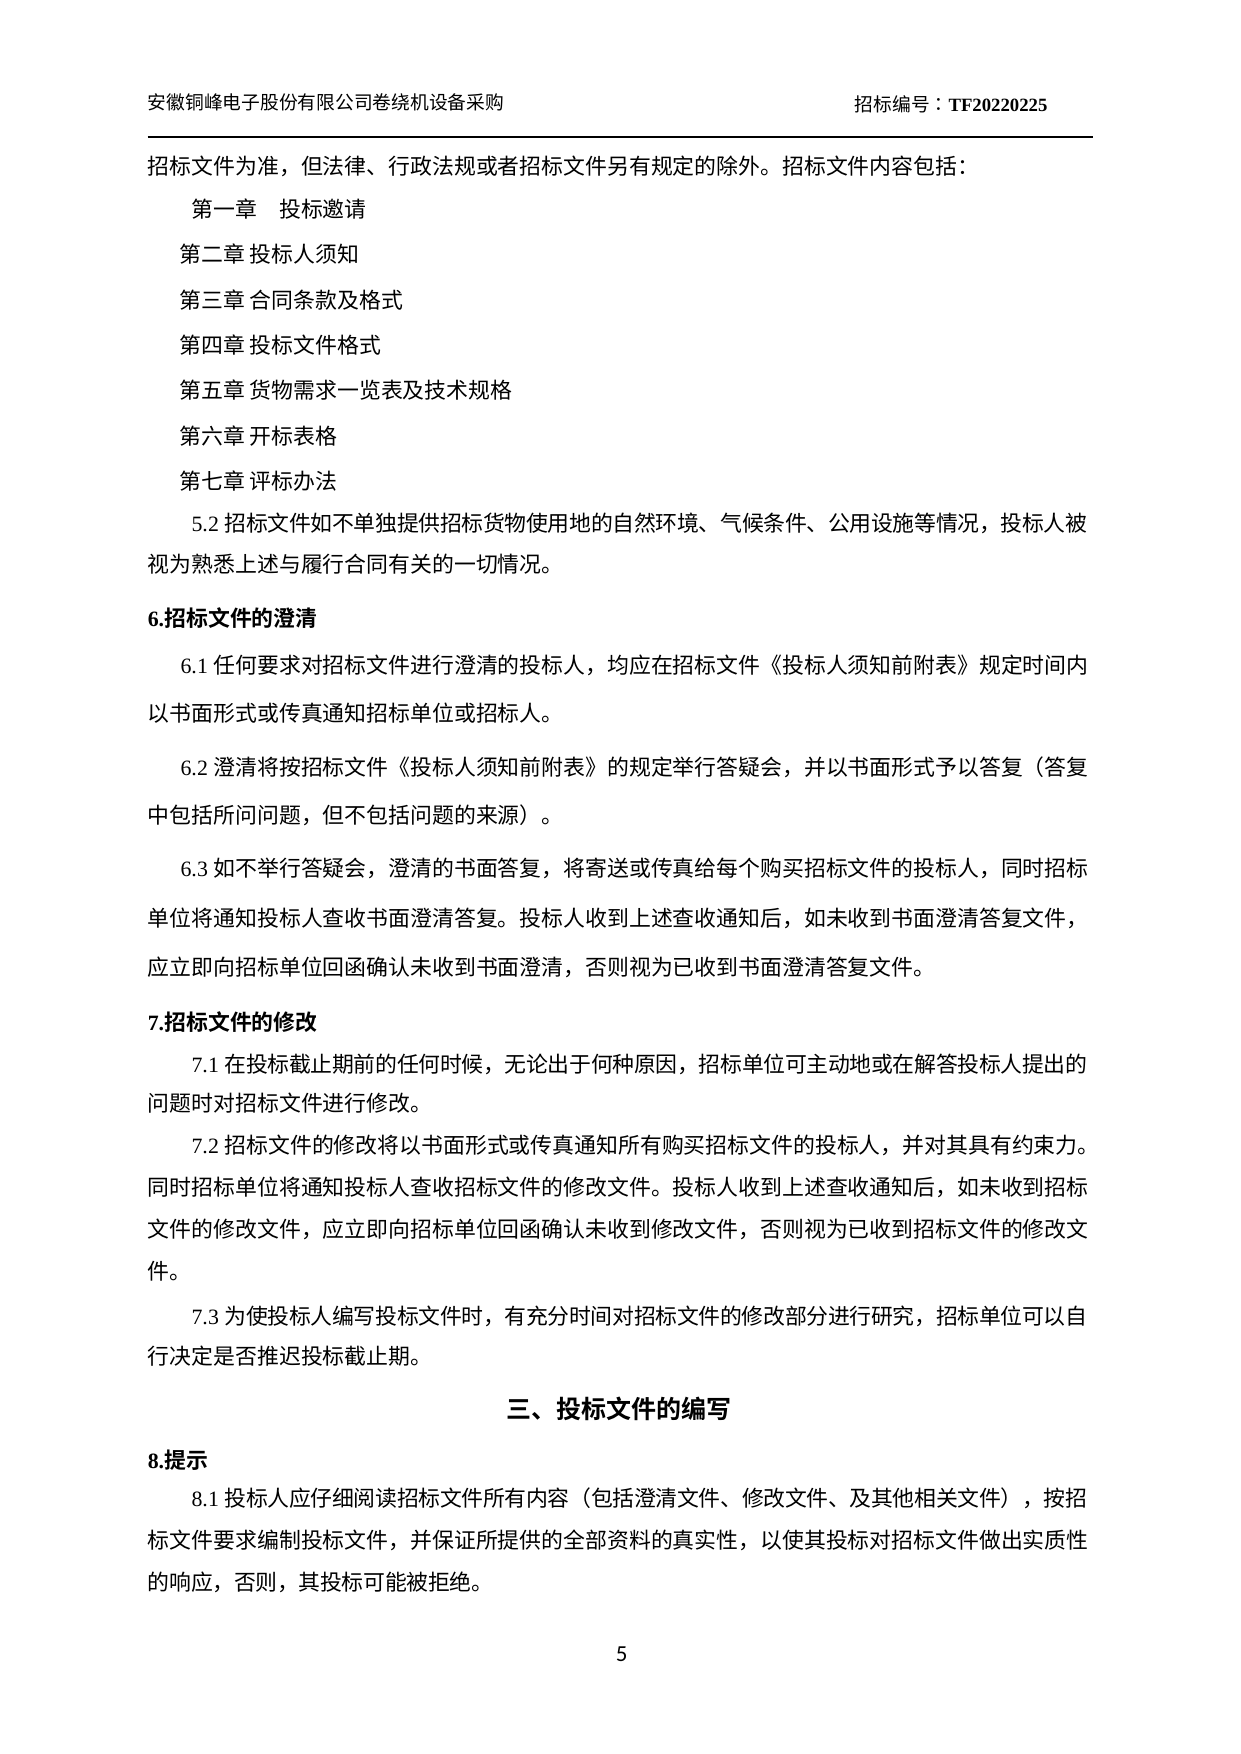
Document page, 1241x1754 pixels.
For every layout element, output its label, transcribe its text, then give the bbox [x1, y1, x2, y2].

text 第三章 合同条款及格式 [135, 283, 432, 314]
text 第五章 货物需求一览表及技术规格 [135, 373, 542, 405]
text 5.2 招标文件如不单独提供招标货物使用地的自然环境、气候条件、公用设施等情况，投标人被 视为熟悉上述与履行合同有关的一切情况。 [148, 506, 1089, 578]
text 7.2 招标文件的修改将以书面形式或传真通知所有购买招标文件的投标人，并对其具有约束力。 同时招标单位将通知投标人查收招标文件的修改文件。投标人收到上述查收通知后，如未收到招标 文件的修改文件，应立即向招标单位回函确认未收到修改文件，否则视为已收到招标文件的修改文 件。 [148, 1128, 1100, 1286]
subtitle 6.招标文件的澄清 [148, 601, 979, 633]
text 第四章 投标文件格式 [135, 328, 432, 360]
text 第六章 开标表格 [135, 419, 542, 451]
text 6.2 澄清将按招标文件《投标人须知前附表》的规定举行答疑会，并以书面形式予以答复（答复 中包括所问问题，但不包括问题的来源）。 [148, 750, 1089, 829]
subtitle 8.提示 [148, 1443, 979, 1474]
text 6.1 任何要求对招标文件进行澄清的投标人，均应在招标文件《投标人须知前附表》规定时间内 以书面形式或传真通知招标单位或招标人。 [148, 648, 1089, 727]
text 6.3 如不举行答疑会，澄清的书面答复，将寄送或传真给每个购买招标文件的投标人，同时招标 单位将通知投标人查收书面澄清答复。投标人收到上述查收通知后，如未收到书面澄清答复文件， 应立即向招标单位回函确认未收到书面澄清，否则视为已收到书面澄清答复文件。 [148, 851, 1089, 982]
text 问题时对招标文件进行修改。 [148, 1086, 979, 1118]
text 7.招标文件的修改 [148, 1005, 1089, 1037]
text 三、投标文件的编写 [181, 1390, 1056, 1426]
text 第七章 评标办法 [135, 464, 979, 496]
text 7.3 为使投标人编写投标文件时，有充分时间对招标文件的修改部分进行研究，招标单位可以自 行决定是否推迟投标截止期。 [148, 1299, 1089, 1371]
text 招标文件为准，但法律、行政法规或者招标文件另有规定的除外。招标文件内容包括： 第一章 投标邀请 [148, 149, 979, 223]
text 8.1 投标人应仔细阅读招标文件所有内容（包括澄清文件、修改文件、及其他相关文件），按招 标文件要求编制投标文件，并保证所提供的全部资料的真实性，以使其投标对招标文件做出实质性 的响应，否则，其投标可能被拒绝。 [148, 1481, 1089, 1596]
text 第二章 投标人须知 [135, 237, 432, 269]
text 7.1 在投标截止期前的任何时候，无论出于何种原因，招标单位可主动地或在解答投标人提出的 [191, 1055, 1100, 1077]
